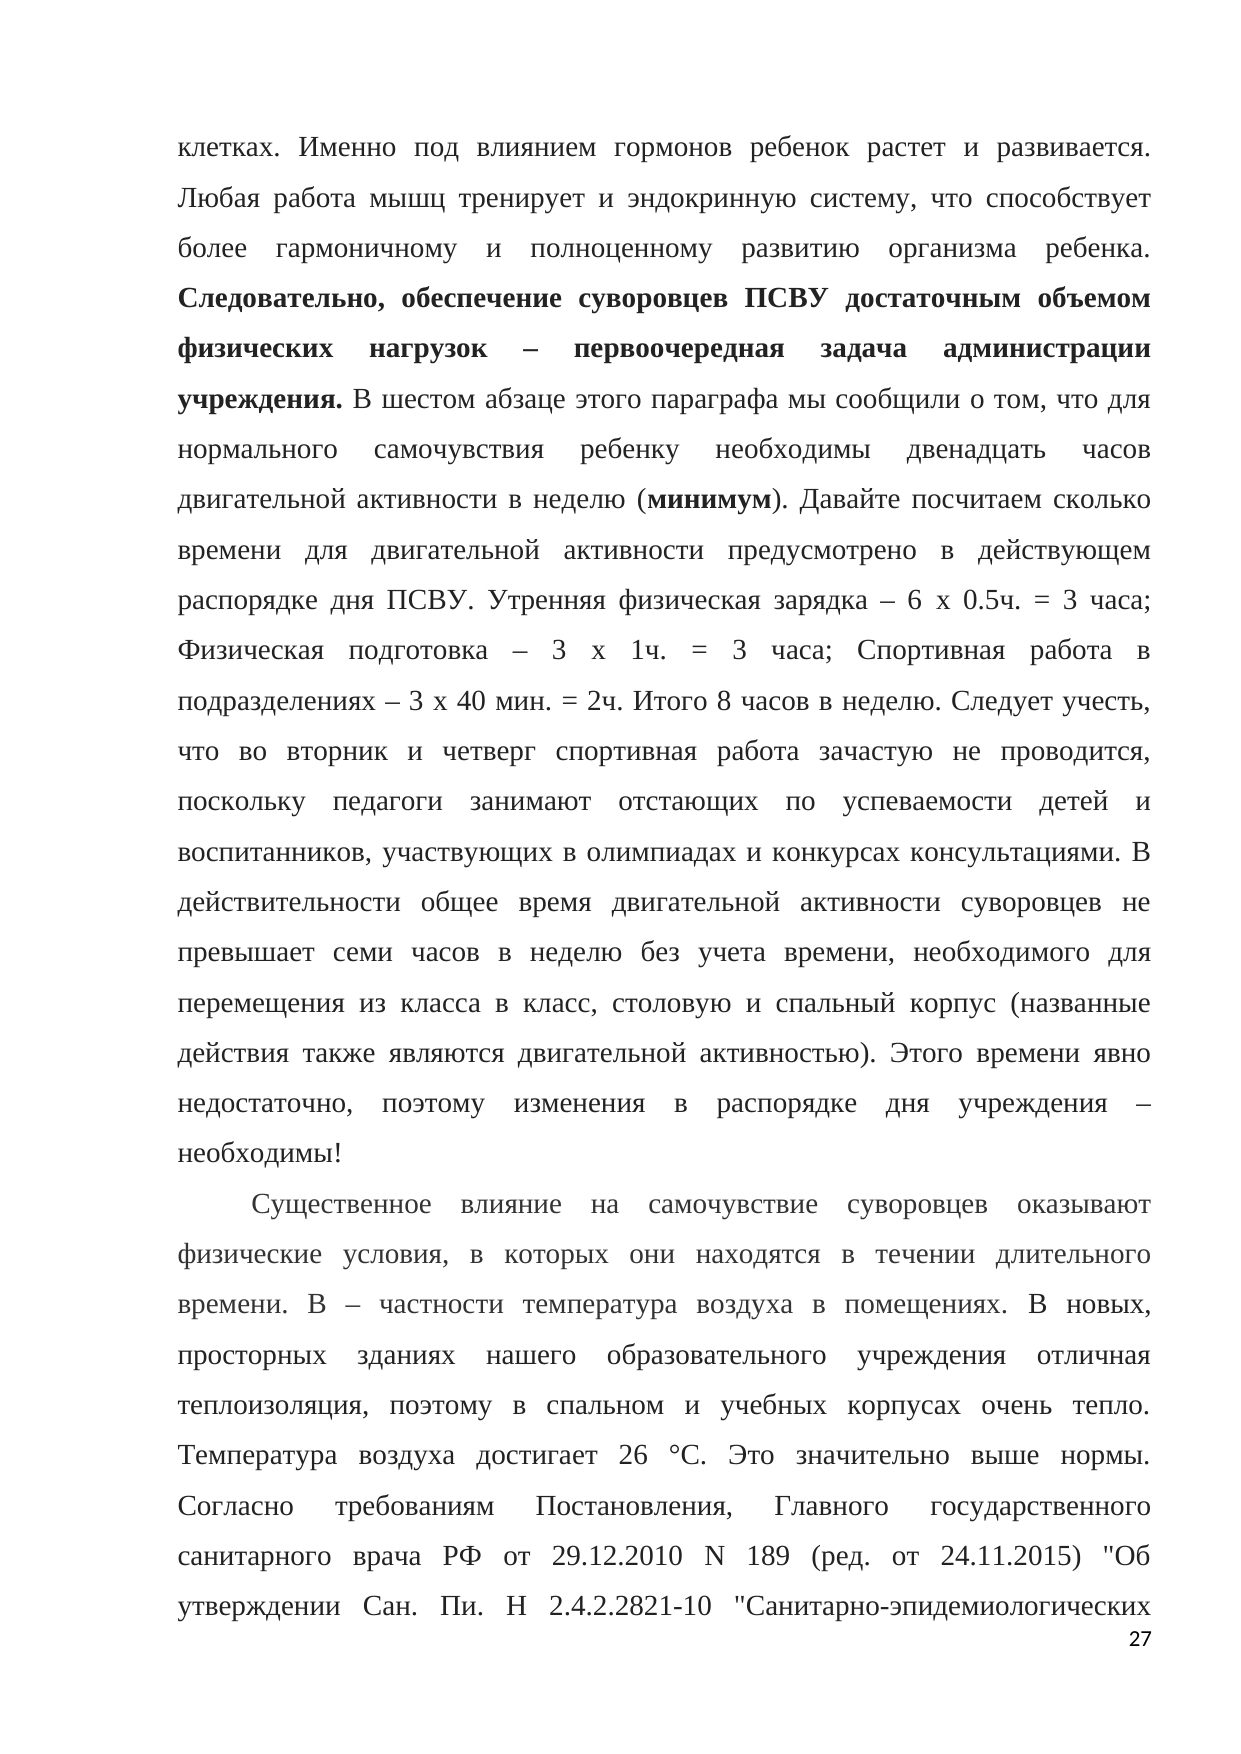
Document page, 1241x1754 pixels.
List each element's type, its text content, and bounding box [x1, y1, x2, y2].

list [177, 1270, 1152, 1622]
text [177, 129, 1152, 1169]
